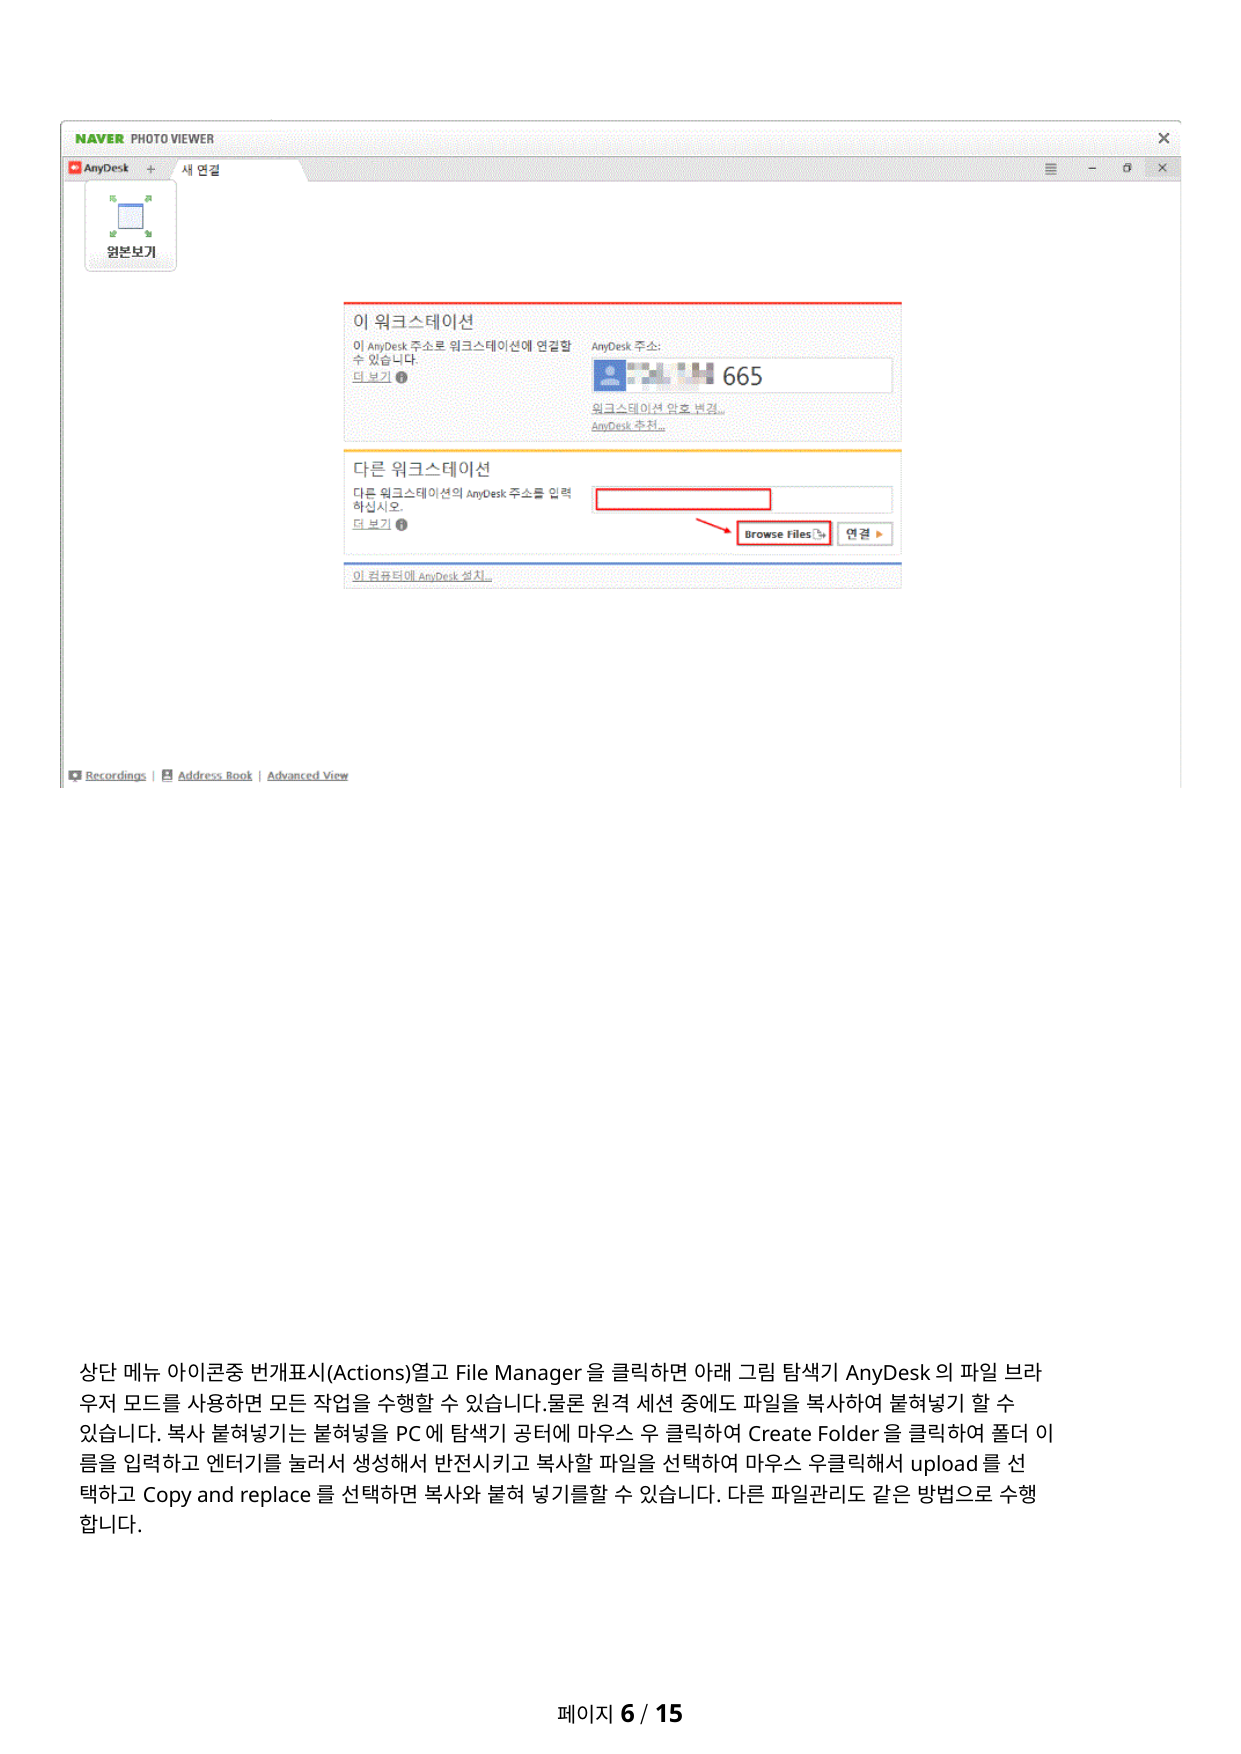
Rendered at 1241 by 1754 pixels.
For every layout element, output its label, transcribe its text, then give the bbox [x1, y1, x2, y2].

picture [59, 118, 1182, 788]
text 있습니다. 복사 붙혀넣기는 붙혀넣을 PC에 탐색기 공터에 마우스 우 클릭하여 Create Folder을 클릭하여 폴더 이 [59, 1417, 1181, 1448]
text 우저 모드를 사용하면 모든 작업을 수행할 수 있습니다.물론 원격 세션 중에도 파일을 복사하여 붙혀넣기 할 수 [59, 1387, 1181, 1417]
text 상단 메뉴 아이콘중 번개표시(Actions)열고 File Manager을 클릭하면 아래 그림 탐색기 AnyDesk의 파일 브라 [59, 1357, 1181, 1387]
text 택하고 Copy and replace 를 선택하면 복사와 붙혀 넣기를할 수 있습니다. 다른 파일관리도 같은 방법으로 수행 [59, 1478, 1181, 1508]
text 합니다. [59, 1508, 1181, 1538]
text 름을 입력하고 엔터기를 눌러서 생성해서 반전시키고 복사할 파일을 선택하여 마우스 우클릭해서 upload를 선 [59, 1448, 1181, 1478]
